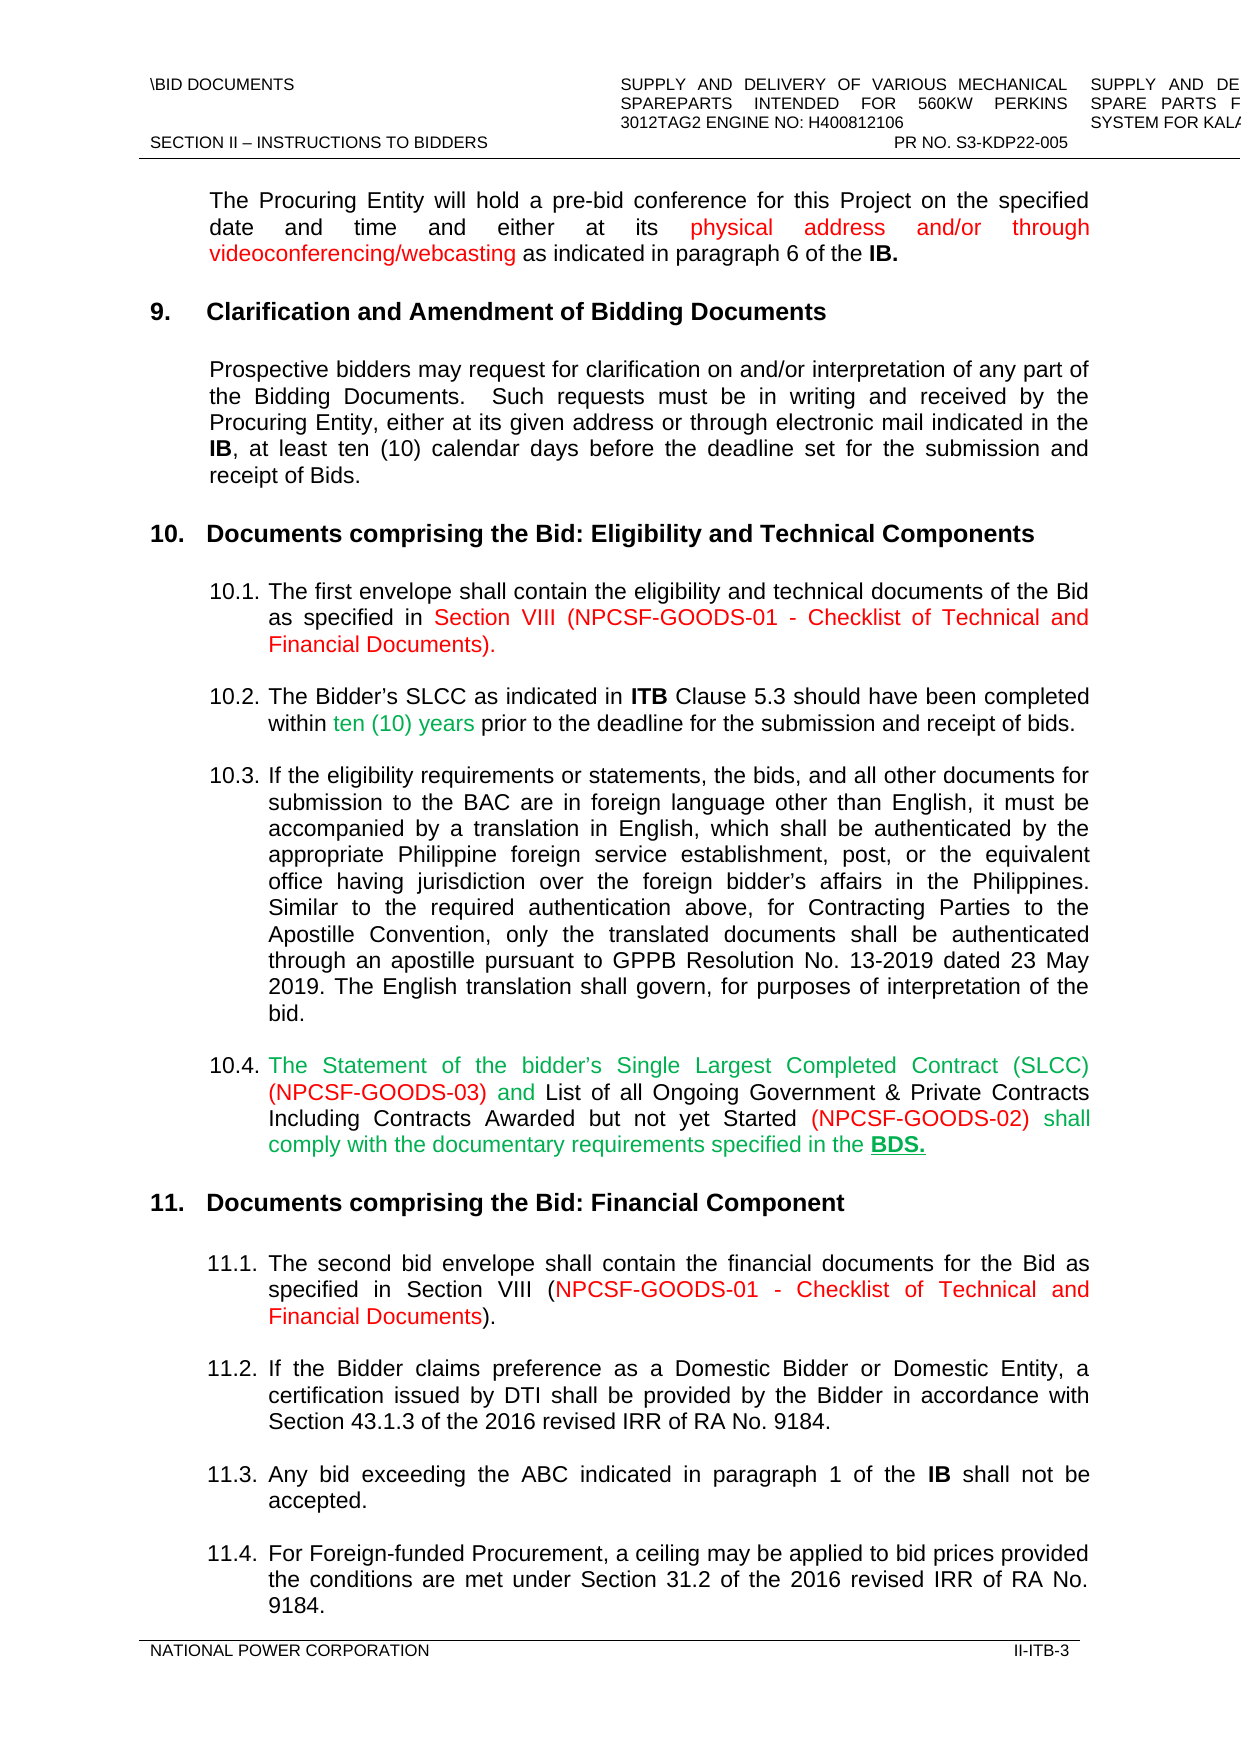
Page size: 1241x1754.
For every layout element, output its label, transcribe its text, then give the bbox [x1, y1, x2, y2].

subtitle Documents comprising the Bid: Eligibility and Technical Components [150, 519, 1090, 547]
list If the eligibility requirements or statements, the bids, and all other documents for submission to the BAC are in foreign language other than English, it must be accompanied by a translation in English, which shall be authenticated by the appropriate Philippine foreign service establishment, post, or the equivalent office having jurisdiction over the foreign bidder’s affairs in the Philippines. Similar to the required authentication above, for Contracting Parties to the Apostille Convention, only the translated documents shall be authenticated through an apostille pursuant to GPPB Resolution No. 13-2019 dated 23 May 2019. The English translation shall govern, for purposes of interpretation of the bid. [209, 762, 1090, 1026]
subtitle Documents comprising the Bid: Financial Component [150, 1188, 1090, 1217]
list Any bid exceeding the ABC indicated in paragraph 1 of the IB shall not be accepted. [207, 1461, 1090, 1513]
list The first envelope shall contain the eligibility and technical documents of the Bid as specified in Section VIII (NPCSF-GOODS-01 - Checklist of Technical and Financial Documents). [209, 578, 1090, 657]
text Prospective bidders may request for clarification on and/or interpretation of any part of the Bidding Documents. Such requests must be in writing and received by the Procuring Entity, either at its given address or through electronic mail indicated in the IB, at least ten (10) calendar days before the deadline set for the submission and receipt of Bids. [209, 356, 1090, 488]
subtitle Clarification and Amendment of Bidding Documents [150, 297, 1090, 326]
list The second bid envelope shall contain the financial documents for the Bid as specified in Section VIII (NPCSF-GOODS-01 - Checklist of Technical and Financial Documents). [207, 1250, 1090, 1329]
list For Foreign-funded Procurement, a ceiling may be applied to bid prices provided the conditions are met under Section 31.2 of the 2016 revised IRR of RA No. 9184. [207, 1540, 1090, 1619]
list The Bidder’s SLCC as indicated in ITB Clause 5.3 should have been completed within ten (10) years prior to the deadline for the submission and receipt of bids. [209, 683, 1090, 736]
text The Procuring Entity will hold a pre-bid conference for this Project on the specified date and time and either at its physical address and/or through videoconferencing/webcasting as indicated in paragraph 6 of the IB. [209, 187, 1090, 267]
list If the Bidder claims preference as a Domestic Bidder or Domestic Entity, a certification issued by DTI shall be provided by the Bidder in accordance with Section 43.1.3 of the 2016 revised IRR of RA No. 9184. [207, 1355, 1090, 1434]
list The Statement of the bidder’s Single Largest Completed Contract (SLCC) (NPCSF-GOODS-03) and List of all Ongoing Government & Private Contracts Including Contracts Awarded but not yet Started (NPCSF-GOODS-02) shall comply with the documentary requirements specified in the BDS. [209, 1052, 1090, 1158]
